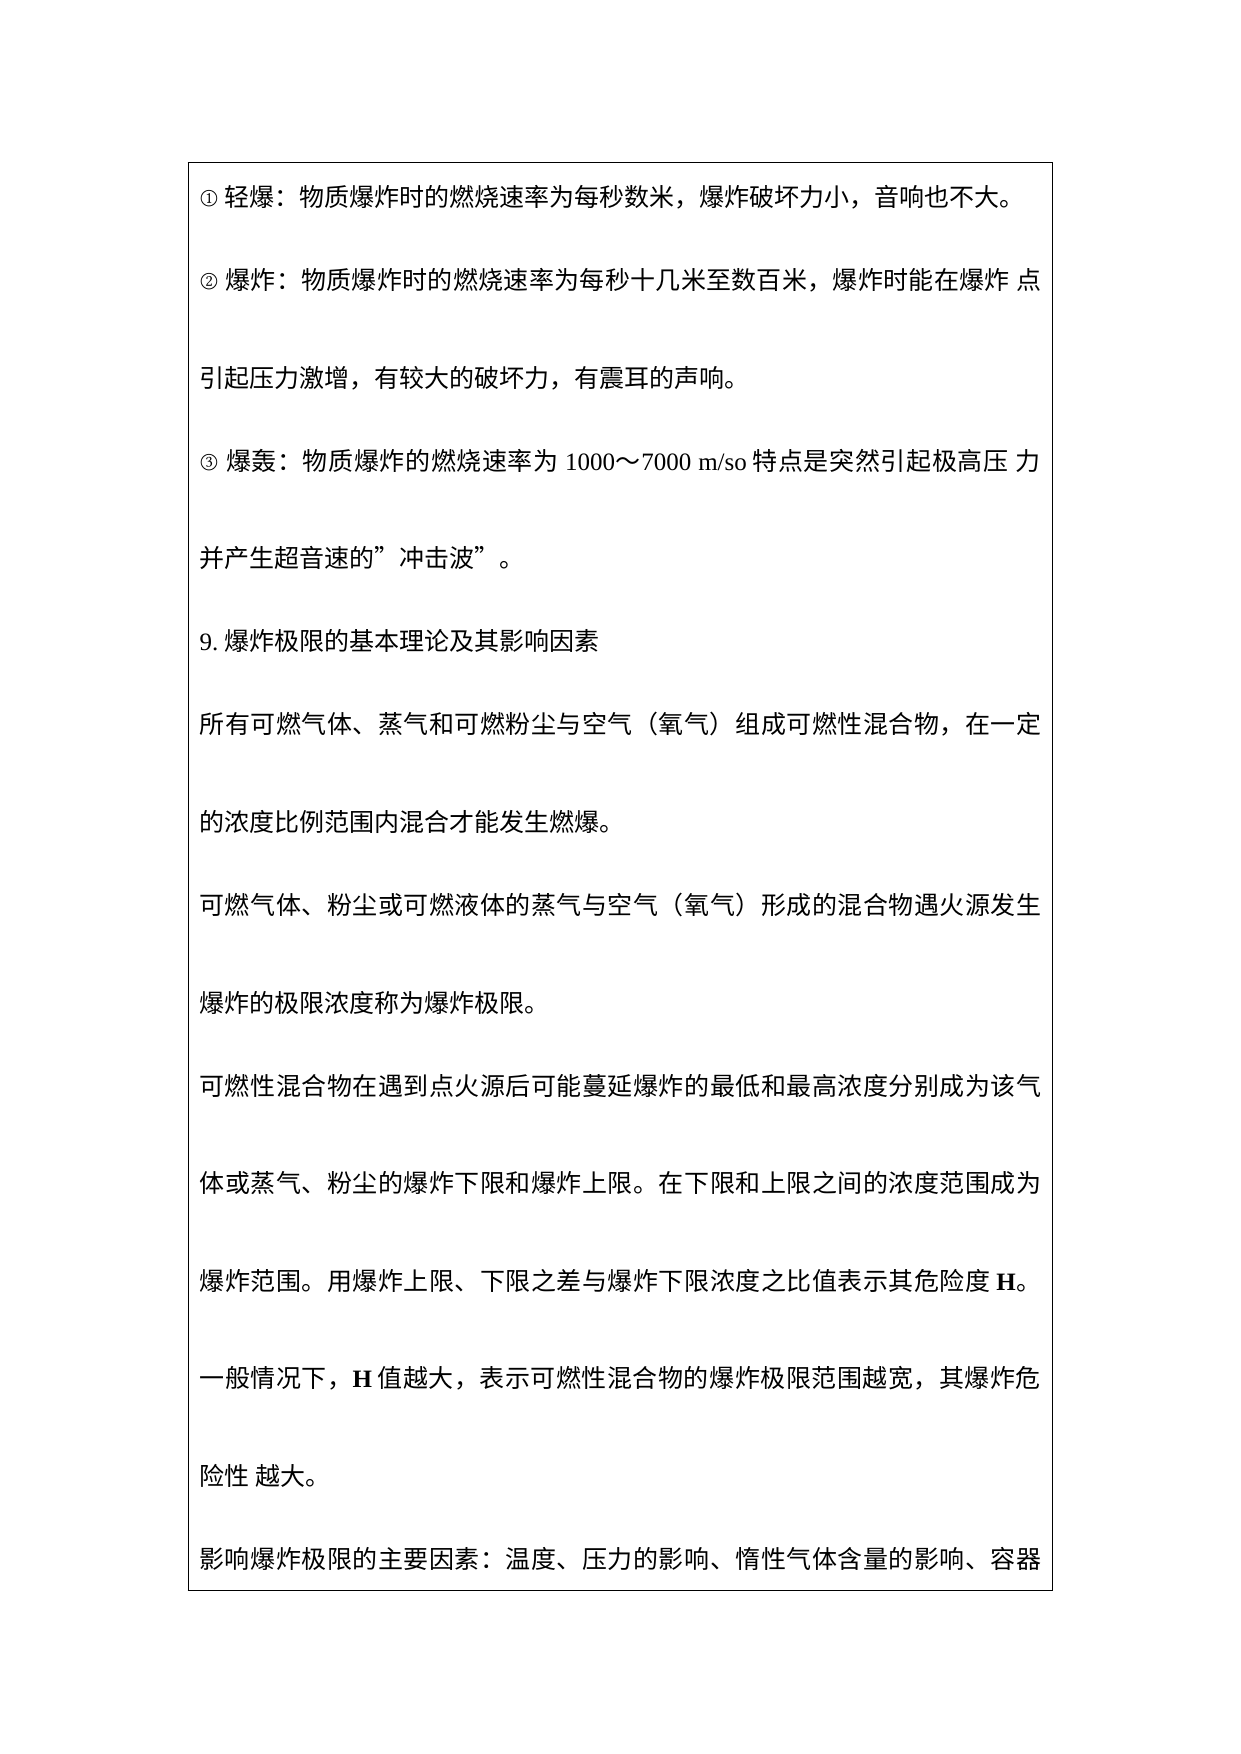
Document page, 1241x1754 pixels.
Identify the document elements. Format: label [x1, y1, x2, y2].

table_cell [189, 163, 1052, 1590]
